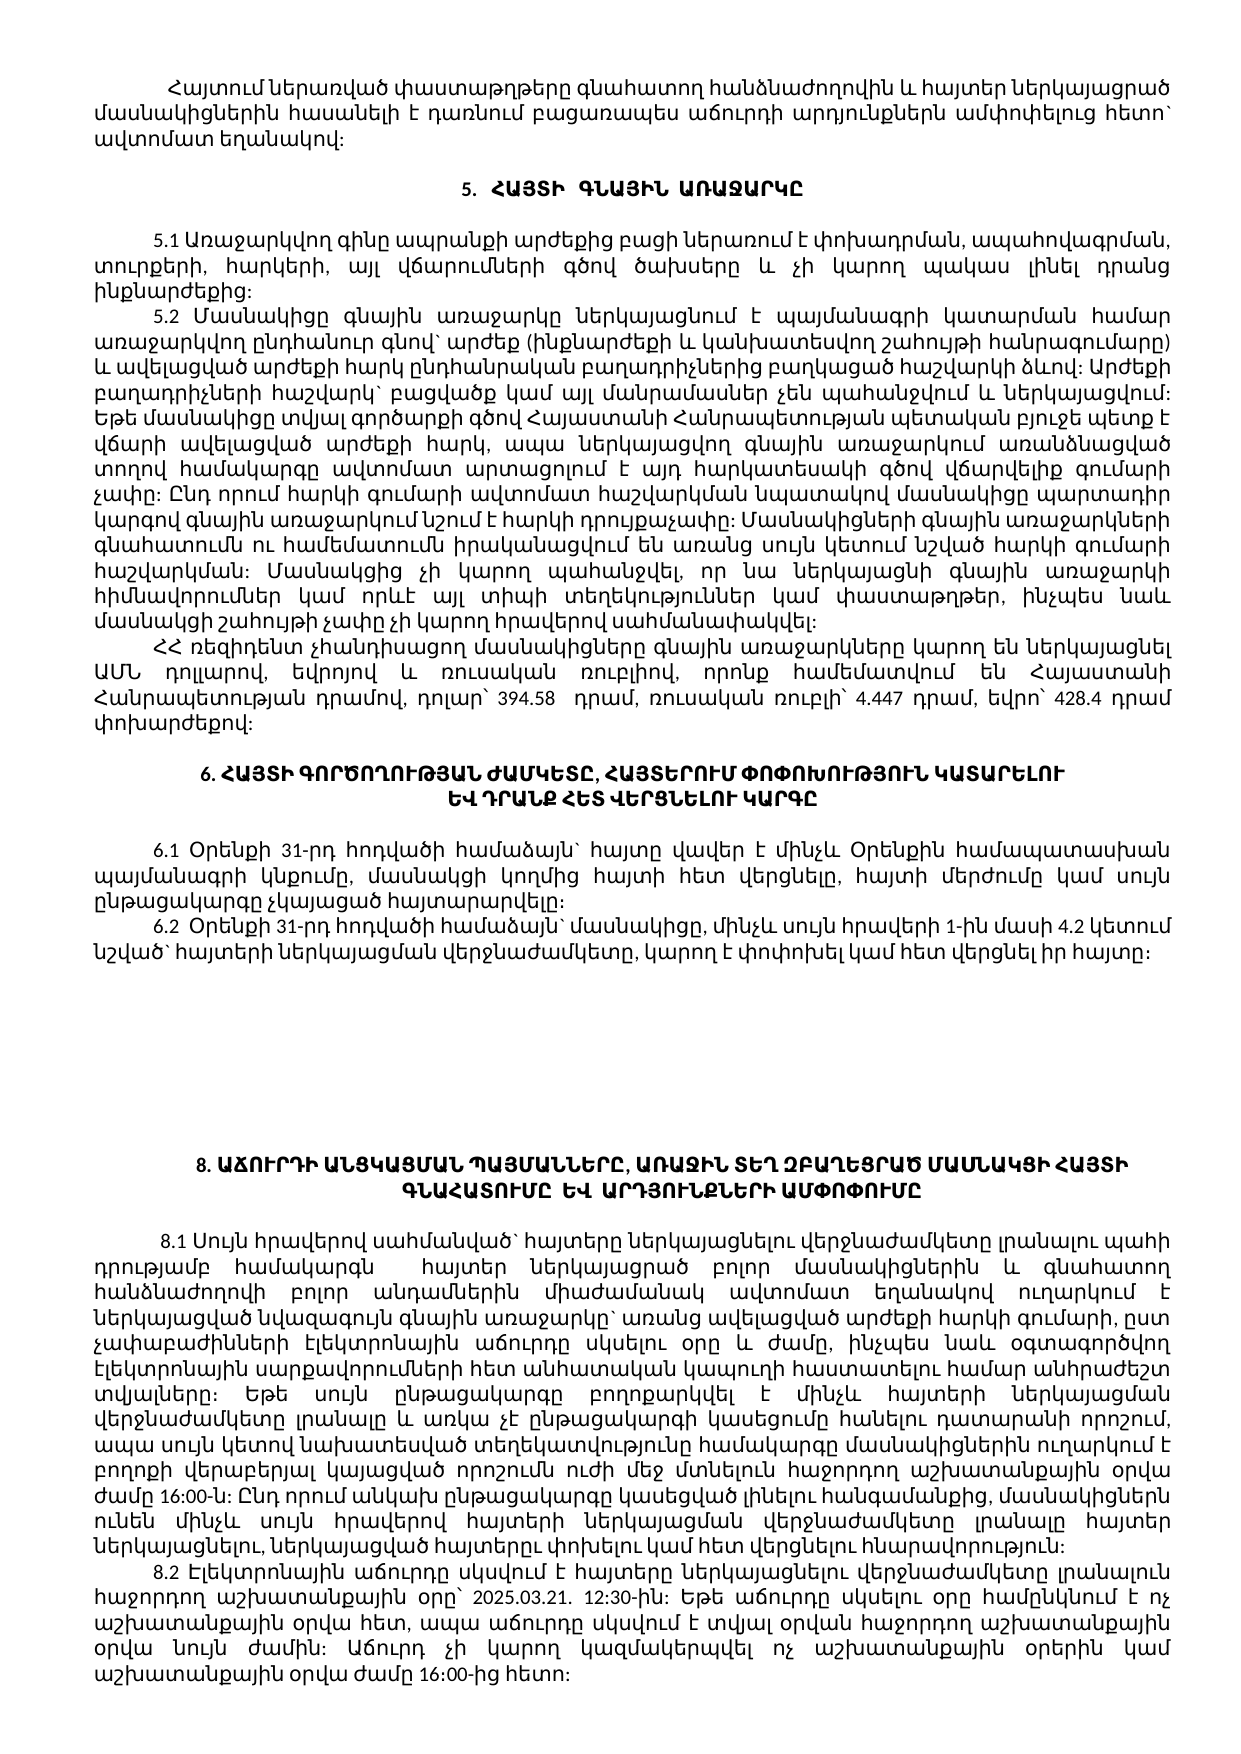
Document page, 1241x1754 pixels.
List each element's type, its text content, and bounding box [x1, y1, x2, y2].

text 5. ՀԱՅՏԻ ԳՆԱՅԻՆ ԱՌԱՋԱՐԿԸ [94, 177, 1171, 202]
text 8. ԱՃՈՒՐԴԻ ԱՆՑԿԱՑՄԱՆ ՊԱՅՄԱՆՆԵՐԸ, ԱՌԱՋԻՆ ՏԵՂ ԶԲԱՂԵՑՐԱԾ ՄԱՍՆԱԿՑԻ ՀԱՅՏԻ [94, 1152, 1171, 1178]
text 6.2 Օրենքի 31-րդ հոդվածի համաձայն` մասնակիցը, մինչև սույն հրավերի 1-ին մասի 4.2 կետում նշված` հայտերի ներկայացման վերջնաժամկետը, կարող է փոփոխել կամ հետ վերցնել իր հայտը։ [94, 914, 1171, 964]
text 6.1 Օրենքի 31-րդ հոդվածի համաձայն` հայտը վավեր է մինչև Օրենքին համապատասխան պայմանագրի կնքումը, մասնակցի կողմից հայտի հետ վերցնելը, հայտի մերժումը կամ սույն ընթացակարգը չկայացած հայտարարվելը։ [94, 837, 1171, 914]
text 8.1 Սույն հրավերով սահմանված` հայտերը ներկայացնելու վերջնաժամկետը լրանալու պահի դրությամբ համակարգն հայտեր ներկայացրած բոլոր մասնակիցներին և գնահատող հանձնաժողովի բոլոր անդամներին միաժամանակ ավտոմատ եղանակով ուղարկում է ներկայացված նվազագույն գնային առաջարկը` առանց ավելացված արժեքի հարկի գումարի, ըստ չափաբաժինների էլեկտրոնային աճուրդը սկսելու օրը և ժամը, ինչպես նաև օգտագործվող էլեկտրոնային սարքավորումների հետ անհատական կապուղի հաստատելու համար անհրաժեշտ տվյալները։ Եթե սույն ընթացակարգը բողոքարկվել է մինչև հայտերի ներկայացման վերջնաժամկետը լրանալը և առկա չէ ընթացակարգի կասեցումը հանելու դատարանի որոշում, ապա սույն կետով նախատեսված տեղեկատվությունը համակարգը մասնակիցներին ուղարկում է բողոքի վերաբերյալ կայացված որոշումն ուժի մեջ մտնելուն հաջորդող աշխատանքային օրվա ժամը 16:00-ն: Ընդ որում անկախ ընթացակարգը կասեցված լինելու հանգամանքից, մասնակիցներն ունեն մինչև սույն հրավերով հայտերի ներկայացման վերջնաժամկետը լրանալը հայտեր ներկայացնելու, ներկայացված հայտերըւ փոխելու կամ հետ վերցնելու հնարավորություն: [94, 1229, 1171, 1559]
text 5.1 Առաջարկվող գինը ապրանքի արժեքից բացի ներառում է փոխադրման, ապահովագրման, տուրքերի, հարկերի, այլ վճարումների գծով ծախսերը և չի կարող պակաս լինել դրանց ինքնարժեքից: [94, 227, 1171, 304]
text ԳՆԱՀԱՏՈՒՄԸ ԵՎ ԱՐԴՅՈՒՆՔՆԵՐԻ ԱՄՓՈՓՈՒՄԸ [94, 1178, 1171, 1203]
text Հայտում ներառված փաստաթղթերը գնահատող հանձնաժողովին և հայտեր ներկայացրած մասնակիցներին հասանելի է դառնում բացառապես աճուրդի արդյունքներն ամփոփելուց հետո` ավտոմատ եղանակով: [94, 75, 1171, 151]
text ՀՀ ռեզիդենտ չհանդիսացող մասնակիցները գնային առաջարկները կարող են ներկայացնել ԱՄՆ դոլլարով, եվրոյով և ռուսական ռուբլիով, որոնք համեմատվում են Հայաստանի Հանրապետության դրամով, դոլար՝ 394.58 դրամ, ռուսական ռուբլի՝ 4.447 դրամ, եվրո՝ 428.4 դրամ փոխարժեքով: [94, 634, 1171, 736]
text 5.2 Մասնակիցը գնային առաջարկը ներկայացնում է պայմանագրի կատարման համար առաջարկվող ընդհանուր գնով` արժեք (ինքնարժեքի և կանխատեսվող շահույթի հանրագումարը) և ավելացված արժեքի հարկ ընդհանրական բաղադրիչներից բաղկացած հաշվարկի ձևով: Արժեքի բաղադրիչների հաշվարկ` բացվածք կամ այլ մանրամասներ չեն պահանջվում և ներկայացվում: Եթե մասնակիցը տվյալ գործարքի գծով Հայաստանի Հանրապետության պետական բյուջե պետք է վճարի ավելացված արժեքի հարկ, ապա ներկայացվող գնային առաջարկում առանձնացված տողով համակարգը ավտոմատ արտացոլում է այդ հարկատեսակի գծով վճարվելիք գումարի չափը: Ընդ որում հարկի գումարի ավտոմատ հաշվարկման նպատակով մասնակիցը պարտադիր կարգով գնային առաջարկում նշում է հարկի դրույքաչափը: Մասնակիցների գնային առաջարկների գնահատումն ու համեմատումն իրականացվում են առանց սույն կետում նշված հարկի գումարի հաշվարկման: Մասնակցից չի կարող պահանջվել, որ նա ներկայացնի գնային առաջարկի հիմնավորումներ կամ որևէ այլ տիպի տեղեկություններ կամ փաստաթղթեր, ինչպես նաև մասնակցի շահույթի չափը չի կարող հրավերով սահմանափակվել: [94, 304, 1171, 634]
text 6. ՀԱՅՏԻ ԳՈՐԾՈՂՈՒԹՅԱՆ ԺԱՄԿԵՏԸ, ՀԱՅՏԵՐՈՒՄ ՓՈՓՈԽՈՒԹՅՈՒՆ ԿԱՏԱՐԵԼՈՒ [94, 761, 1171, 787]
text ԵՎ ԴՐԱՆՔ ՀԵՏ ՎԵՐՑՆԵԼՈՒ ԿԱՐԳԸ [94, 787, 1171, 812]
text 8.2 Էլեկտրոնային աճուրդը սկսվում է հայտերը ներկայացնելու վերջնաժամկետը լրանալուն հաջորդող աշխատանքային օրը՝ 2025.03.21. 12:30 -ին: Եթե աճուրդը սկսելու օրը համընկնում է ոչ աշխատանքային օրվա հետ, ապա աճուրդը սկսվում է տվյալ օրվան հաջորդող աշխատանքային օրվա նույն ժամին: Աճուրդ չի կարող կազմակերպվել ոչ աշխատանքային օրերին կամ աշխատանքային օրվա ժամը 16։00-ից հետո: [94, 1559, 1171, 1686]
